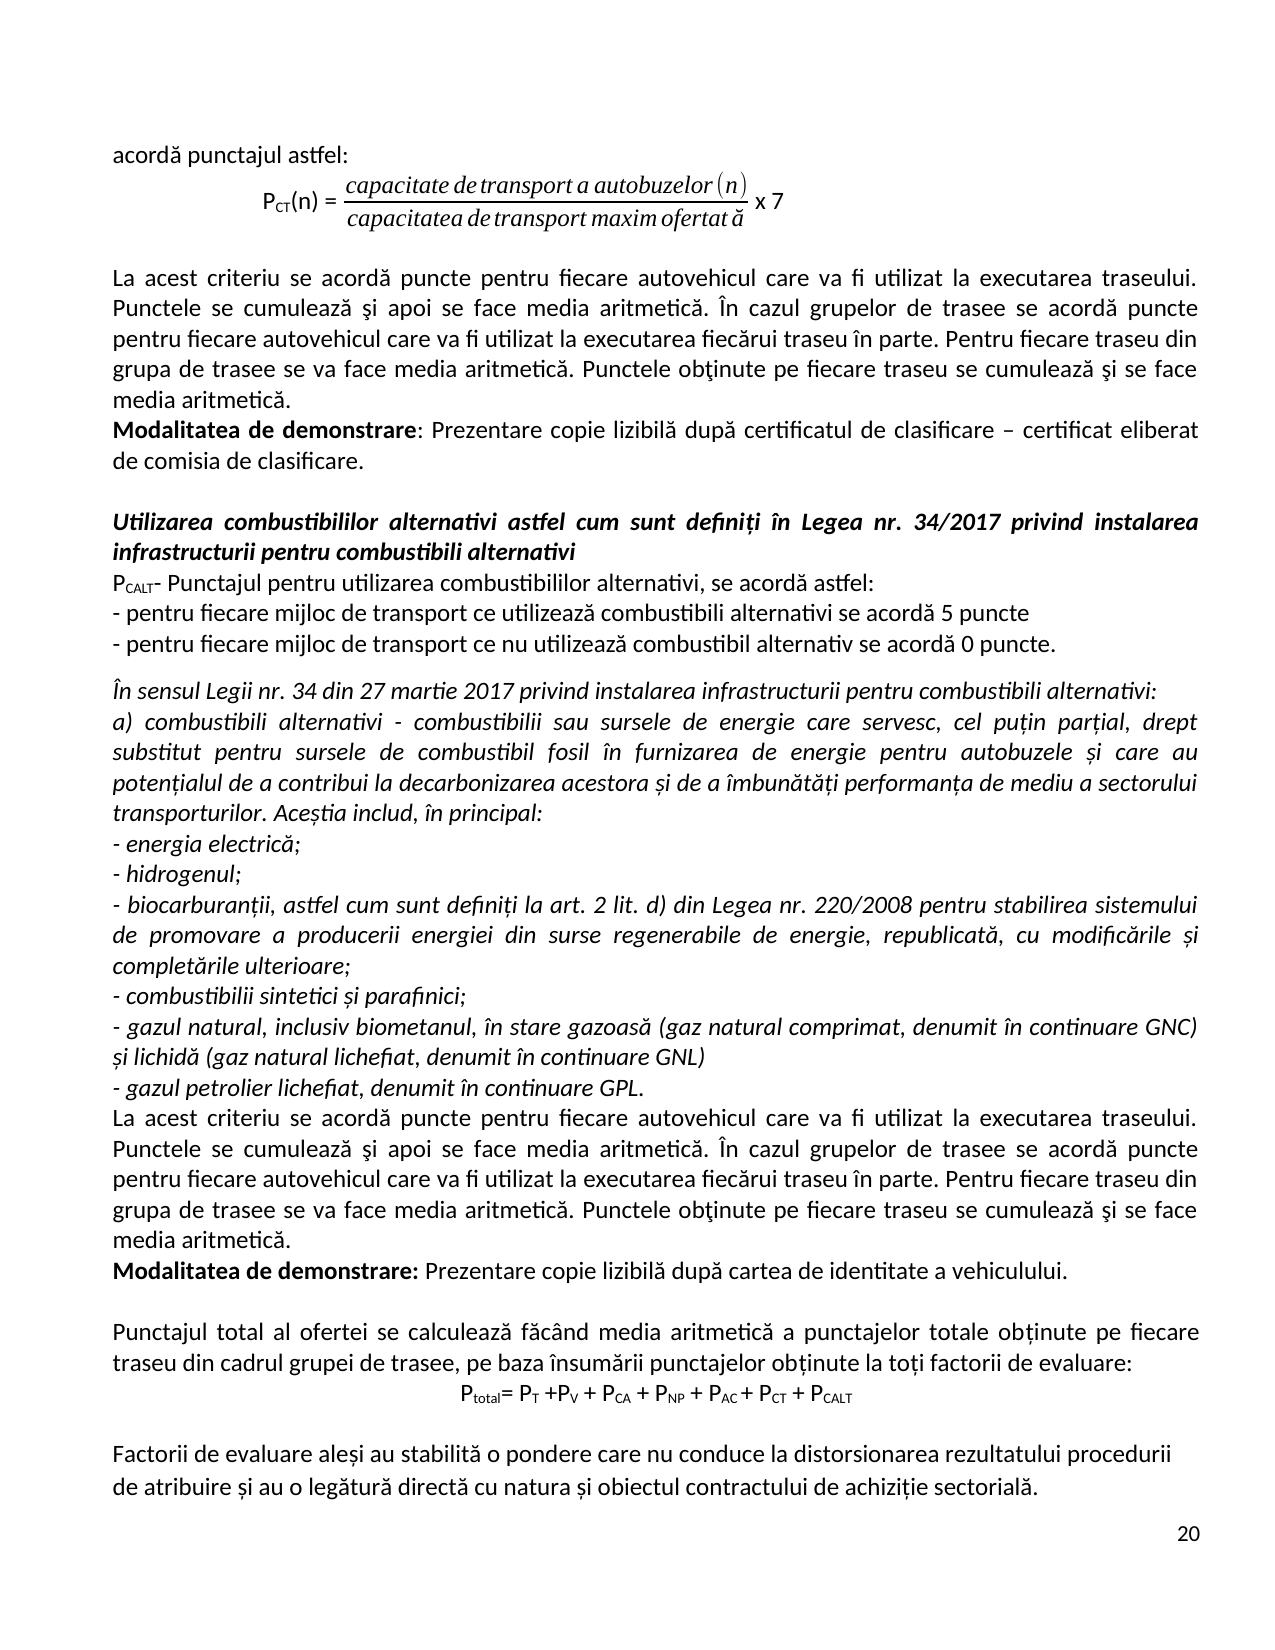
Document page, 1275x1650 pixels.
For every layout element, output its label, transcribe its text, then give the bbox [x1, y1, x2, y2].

text - energia electrică; [112, 828, 1200, 858]
text PCT(n) = x 7 [262, 170, 1200, 231]
text - pentru fiecare mijloc de transport ce nu utilizează combustibil alternativ se acordă 0 puncte. [112, 628, 1200, 658]
text Modalitatea de demonstrare: Prezentare copie lizibilă după certificatul de clasificare – certificat eliberat de comisia de clasificare. [112, 414, 1200, 475]
text - combustibilii sintetici şi parafinici; [112, 980, 1200, 1011]
text La acest criteriu se acordă puncte pentru fiecare autovehicul care va fi utilizat la executarea traseului. Punctele se cumulează şi apoi se face media aritmetică. În cazul grupelor de trasee se acordă puncte pentru fiecare autovehicul care va fi utilizat la executarea fiecărui traseu în parte. Pentru fiecare traseu din grupa de trasee se va face media aritmetică. Punctele obţinute pe fiecare traseu se cumulează şi se face media aritmetică. [112, 1102, 1200, 1255]
text În sensul Legii nr. 34 din 27 martie 2017 privind instalarea infrastructurii pentru combustibili alternativi: [112, 675, 1200, 706]
text Utilizarea combustibililor alternativi astfel cum sunt definiți în Legea nr. 34/2017 privind instalarea infrastructurii pentru combustibili alternativi [112, 506, 1200, 567]
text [112, 139, 1200, 170]
text - biocarburanţii, astfel cum sunt definiţi la art. 2 lit. d) din Legea nr. 220/2008 pentru stabilirea sistemului de promovare a producerii energiei din surse regenerabile de energie, republicată, cu modificările şi completările ulterioare; [112, 889, 1200, 980]
text - gazul natural, inclusiv biometanul, în stare gazoasă (gaz natural comprimat, denumit în continuare GNC) şi lichidă (gaz natural lichefiat, denumit în continuare GNL) [112, 1011, 1200, 1072]
text Modalitatea de demonstrare: Prezentare copie lizibilă după cartea de identitate a vehiculului. [112, 1255, 1200, 1286]
text - gazul petrolier lichefiat, denumit în continuare GPL. [112, 1072, 1200, 1102]
text Punctajul total al ofertei se calculează făcând media aritmetică a punctajelor totale obținute pe fiecare traseu din cadrul grupei de trasee, pe baza însumării punctajelor obținute la toți factorii de evaluare: [112, 1316, 1200, 1377]
text a) combustibili alternativi - combustibilii sau sursele de energie care servesc, cel puţin parţial, drept substitut pentru sursele de combustibil fosil în furnizarea de energie pentru autobuzele şi care au potenţialul de a contribui la decarbonizarea acestora şi de a îmbunătăţi performanţa de mediu a sectorului transporturilor. Aceştia includ, în principal: [112, 706, 1200, 828]
text Ptotal= PT +PV + PCA + PNP + PAC + PCT + PCALT [112, 1377, 1200, 1408]
text - pentru fiecare mijloc de transport ce utilizează combustibili alternativi se acordă 5 puncte [112, 597, 1200, 628]
text - hidrogenul; [112, 858, 1200, 889]
text PCALT- Punctajul pentru utilizarea combustibililor alternativi, se acordă astfel: [112, 567, 1200, 597]
text La acest criteriu se acordă puncte pentru fiecare autovehicul care va fi utilizat la executarea traseului. Punctele se cumulează şi apoi se face media aritmetică. În cazul grupelor de trasee se acordă puncte pentru fiecare autovehicul care va fi utilizat la executarea fiecărui traseu în parte. Pentru fiecare traseu din grupa de trasee se va face media aritmetică. Punctele obţinute pe fiecare traseu se cumulează şi se face media aritmetică. [112, 262, 1200, 414]
text Factorii de evaluare aleși au stabilită o pondere care nu conduce la distorsionarea rezultatului procedurii de atribuire și au o legătură directă cu natura şi obiectul contractului de achiziţie sectorială. [112, 1438, 1200, 1502]
